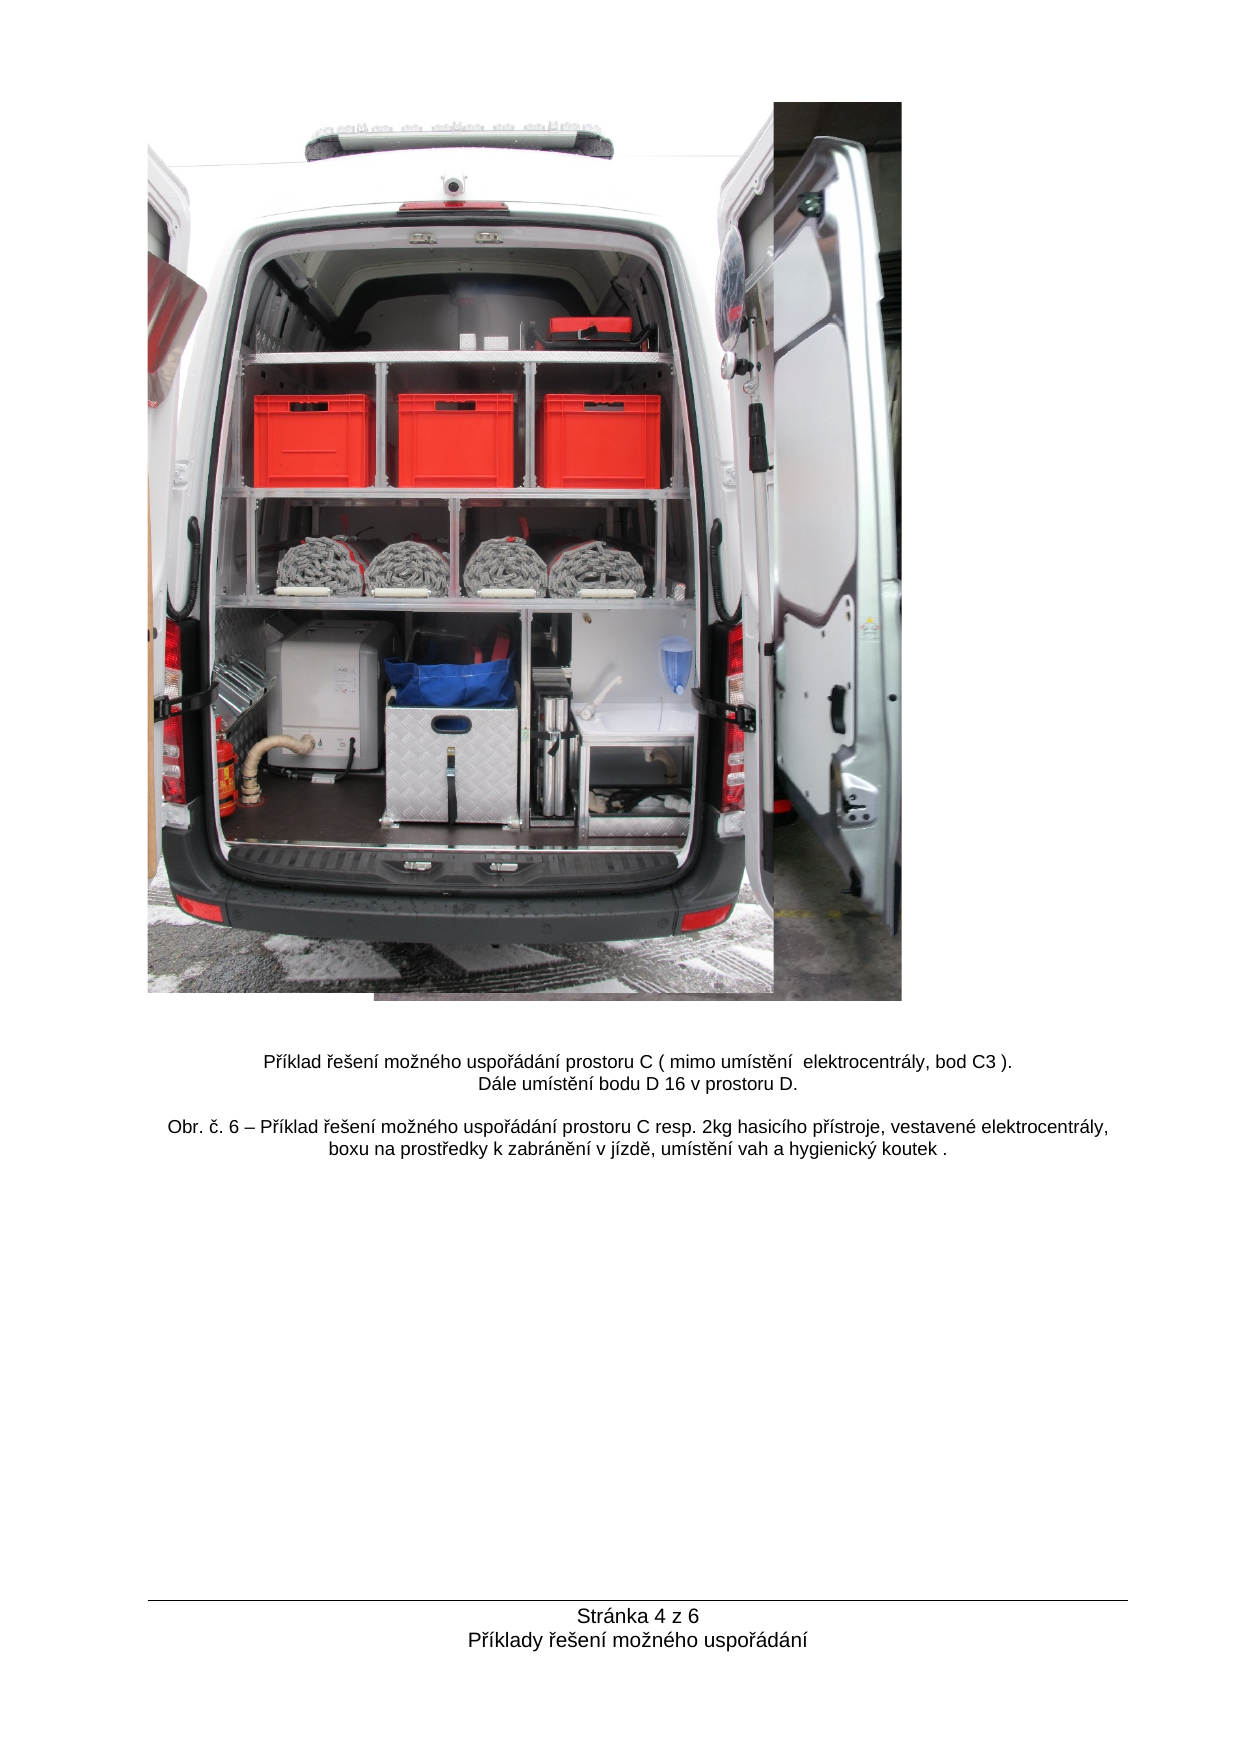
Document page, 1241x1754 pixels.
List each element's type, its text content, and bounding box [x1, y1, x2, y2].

text Obr. č. 6 – Příklad řešení možného uspořádání prostoru C resp. 2kg hasicího přístroje, vestavené elektrocentrály, boxu na prostředky k zabránění v jízdě, umístění vah a hygienický koutek . [148, 1116, 1128, 1159]
picture [147, 102, 902, 1001]
text Příklad řešení možného uspořádání prostoru C ( mimo umístění elektrocentrály, bod C3 ). [148, 1051, 1128, 1073]
text Dále umístění bodu D 16 v prostoru D. [148, 1073, 1128, 1094]
